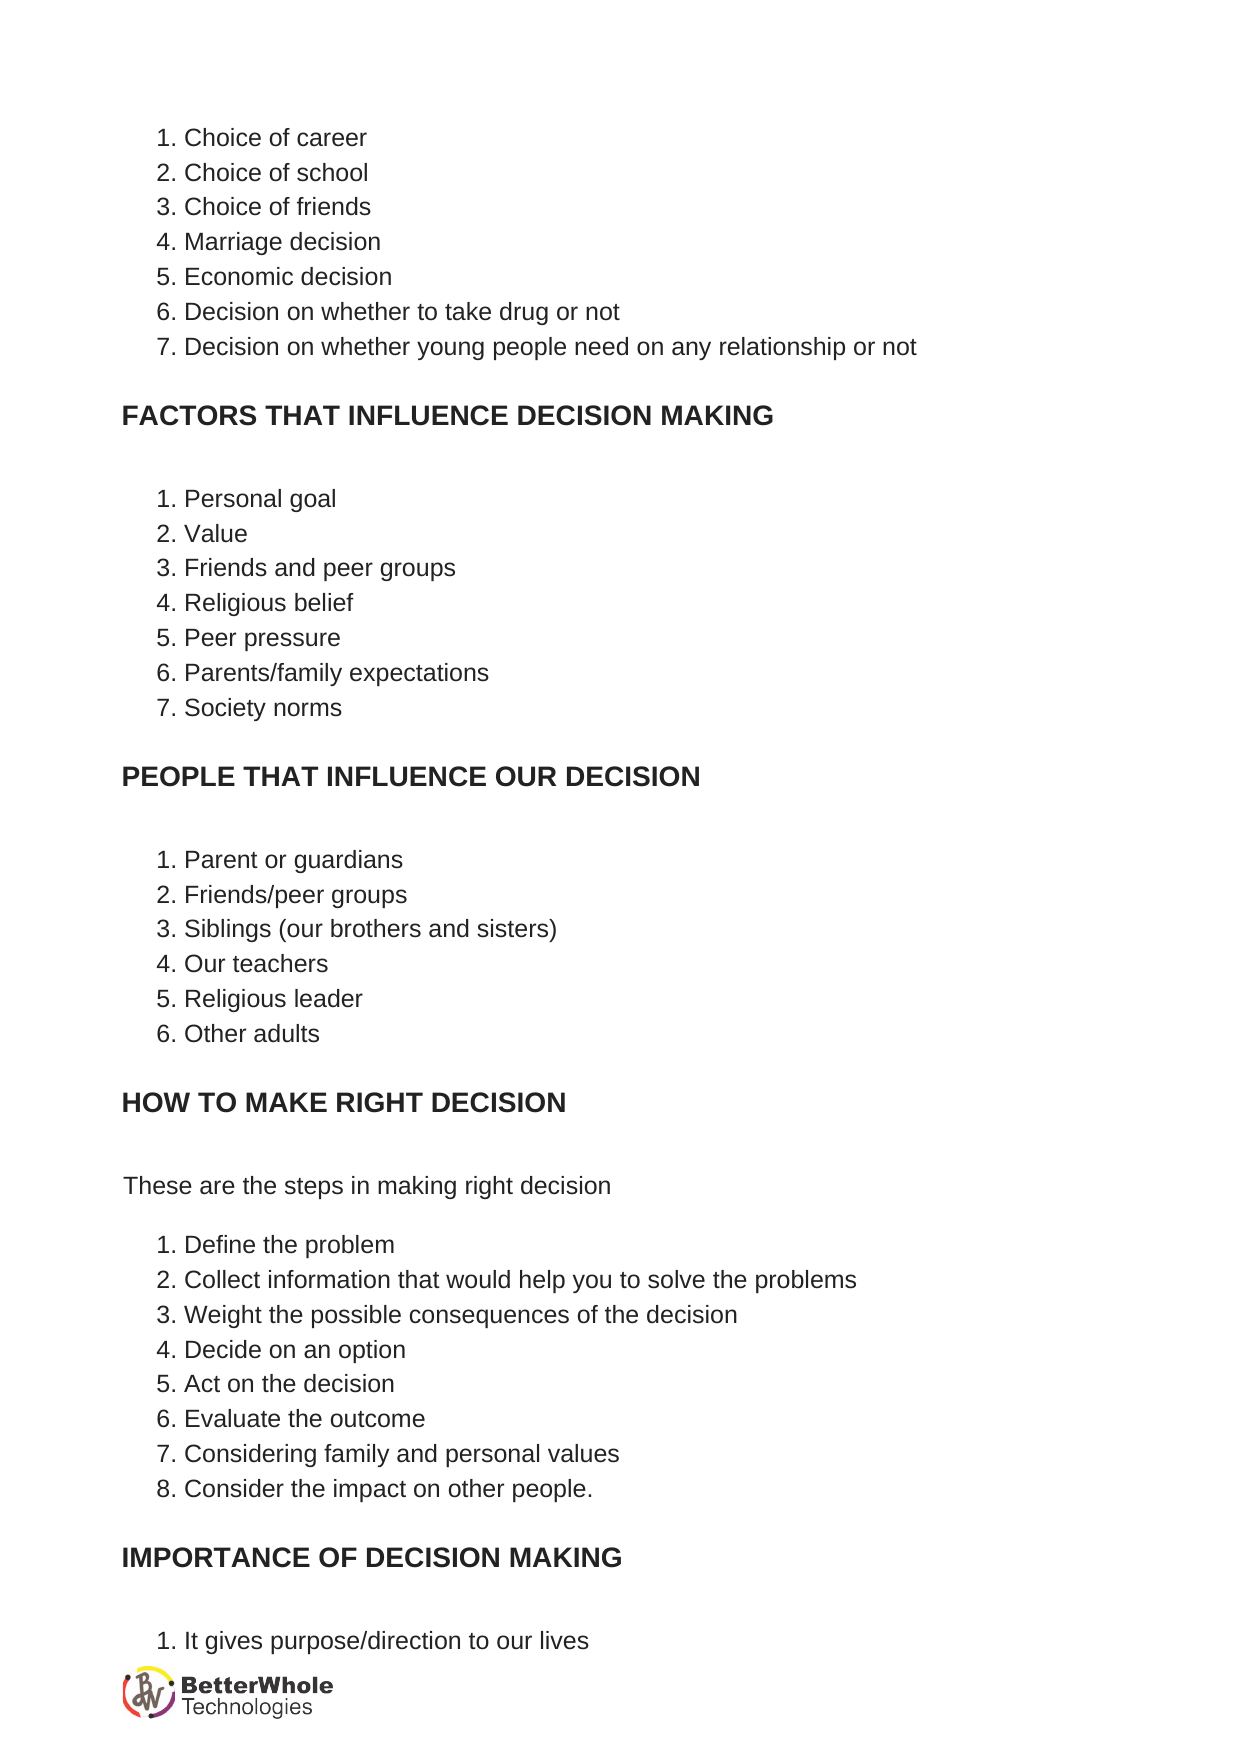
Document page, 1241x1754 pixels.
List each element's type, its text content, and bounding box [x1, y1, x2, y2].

list It gives purpose/direction to our lives [156, 1626, 1116, 1655]
subtitle IMPORTANCE OF DECISION MAKING [121, 1541, 1116, 1573]
picture [122, 1666, 333, 1719]
subtitle FACTORS THAT INFLUENCE DECISION MAKING [121, 398, 1116, 431]
list Choice of school [156, 157, 1116, 186]
list Consider the impact on other people. [156, 1474, 1116, 1503]
subtitle PEOPLE THAT INFLUENCE OUR DECISION [121, 759, 1116, 792]
list Marriage decision [156, 227, 1116, 256]
list Act on the decision [156, 1369, 1116, 1398]
list Friends/peer groups [156, 879, 1116, 908]
list Choice of career [156, 123, 1116, 151]
list Friends and peer groups [156, 553, 1116, 582]
list Personal goal [156, 484, 1116, 512]
subtitle HOW TO MAKE RIGHT DECISION [121, 1086, 1116, 1118]
list Decision on whether young people need on any relationship or not [156, 331, 1116, 360]
list Siblings (our brothers and sisters) [156, 914, 1116, 943]
list Decide on an option [156, 1335, 1116, 1363]
text These are the steps in making right decision [123, 1171, 1116, 1200]
list Value [156, 518, 1116, 547]
list Collect information that would help you to solve the problems [156, 1265, 1116, 1294]
list Our teachers [156, 949, 1116, 978]
list Society norms [156, 692, 1116, 721]
list Religious belief [156, 588, 1116, 617]
list Considering family and personal values [156, 1439, 1116, 1468]
list Peer pressure [156, 623, 1116, 652]
list Evaluate the outcome [156, 1404, 1116, 1433]
list Choice of friends [156, 192, 1116, 221]
list Decision on whether to take drug or not [156, 297, 1116, 325]
list Religious leader [156, 984, 1116, 1013]
list Weight the possible consequences of the decision [156, 1300, 1116, 1329]
list Economic decision [156, 262, 1116, 291]
list Define the problem [156, 1230, 1116, 1259]
list Parents/family expectations [156, 658, 1116, 686]
list Other adults [156, 1019, 1116, 1047]
list Parent or guardians [156, 845, 1116, 873]
